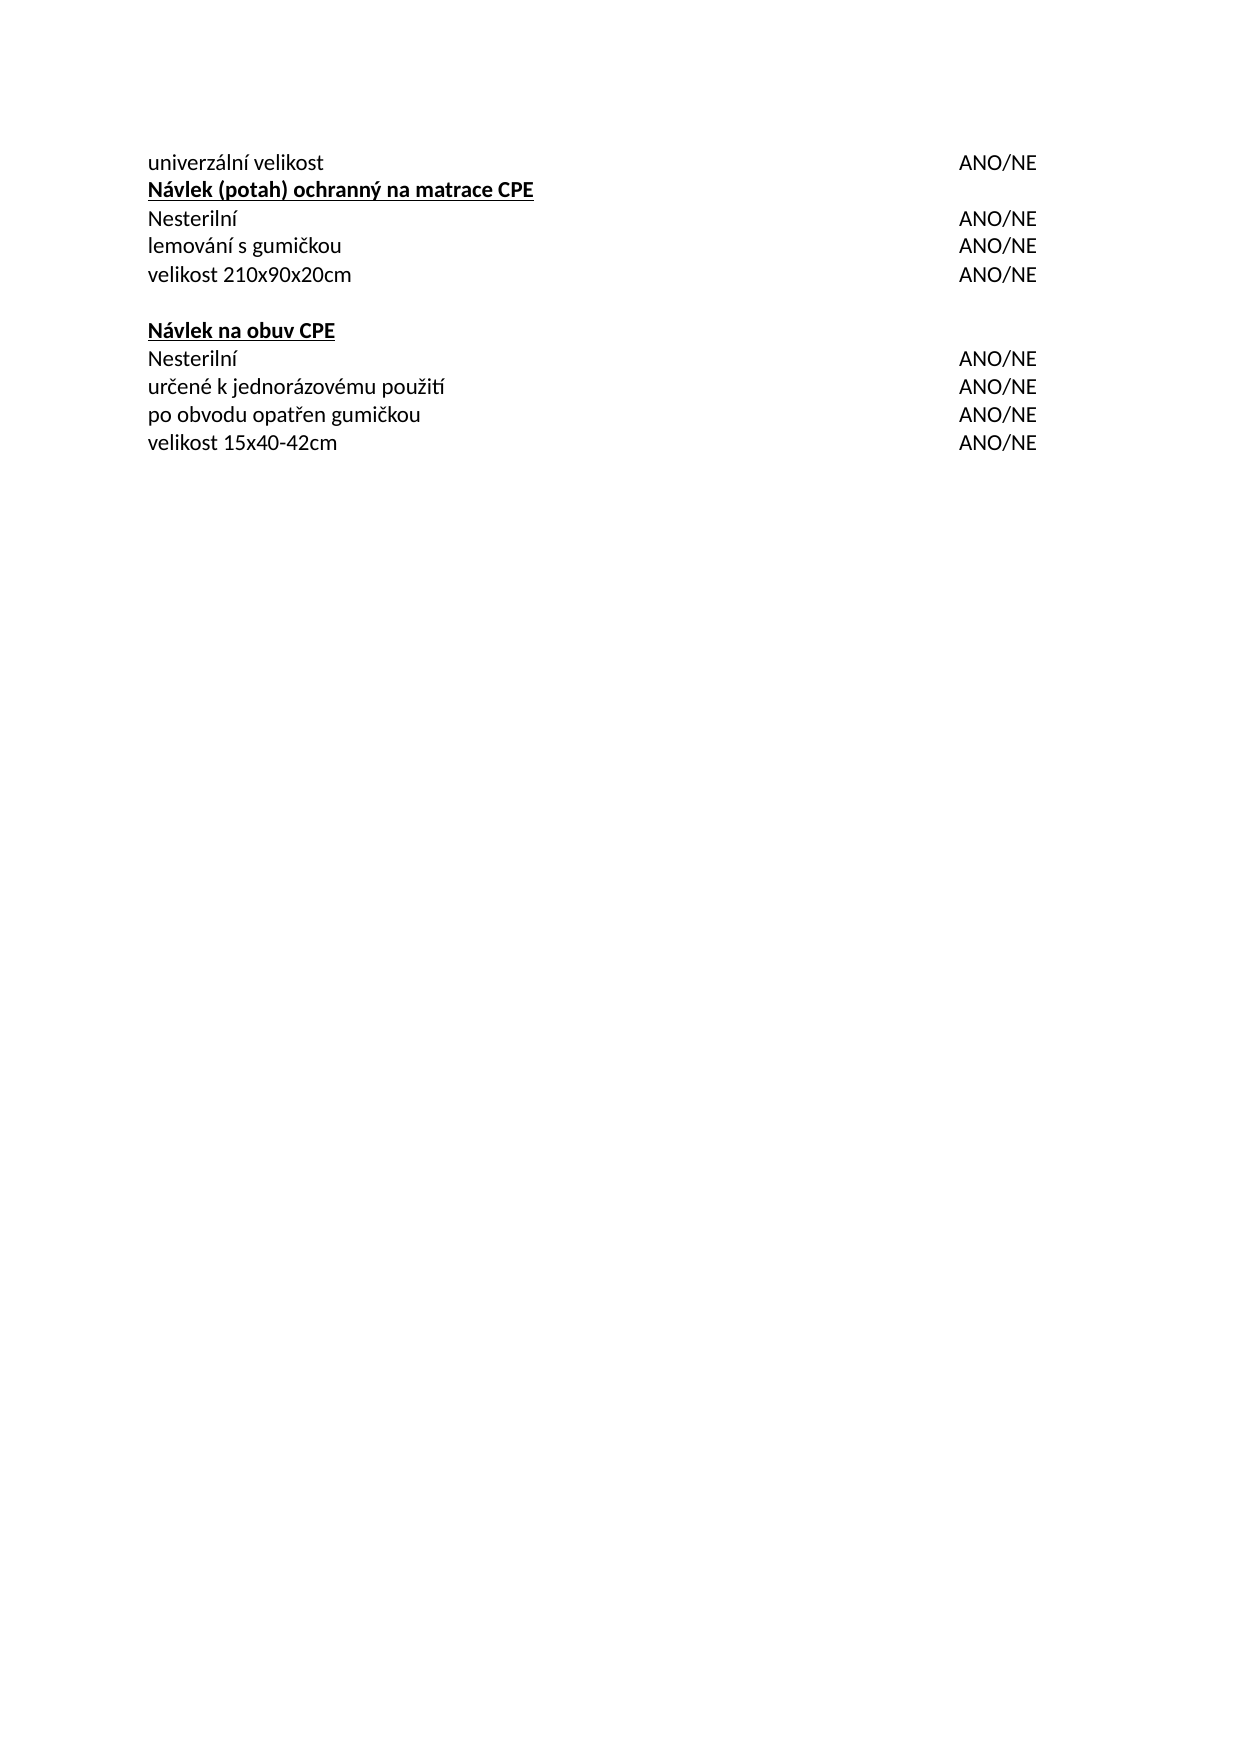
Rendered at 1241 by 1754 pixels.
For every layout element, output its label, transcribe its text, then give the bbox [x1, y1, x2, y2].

text po obvodu opatřen gumičkou ANO/NE [148, 400, 1093, 428]
text velikost 210x90x20cm ANO/NE [148, 260, 1093, 288]
text Návlek na obuv CPE [148, 316, 1093, 344]
text určené k jednorázovému použití ANO/NE [148, 372, 1093, 400]
text univerzální velikost ANO/NE [148, 148, 1093, 176]
text Nesterilní ANO/NE [148, 204, 1093, 232]
text Návlek (potah) ochranný na matrace CPE [148, 176, 1093, 204]
text lemování s gumičkou ANO/NE [148, 232, 1093, 260]
text Nesterilní ANO/NE [148, 344, 1093, 372]
text velikost 15x40-42cm ANO/NE [148, 428, 1093, 456]
